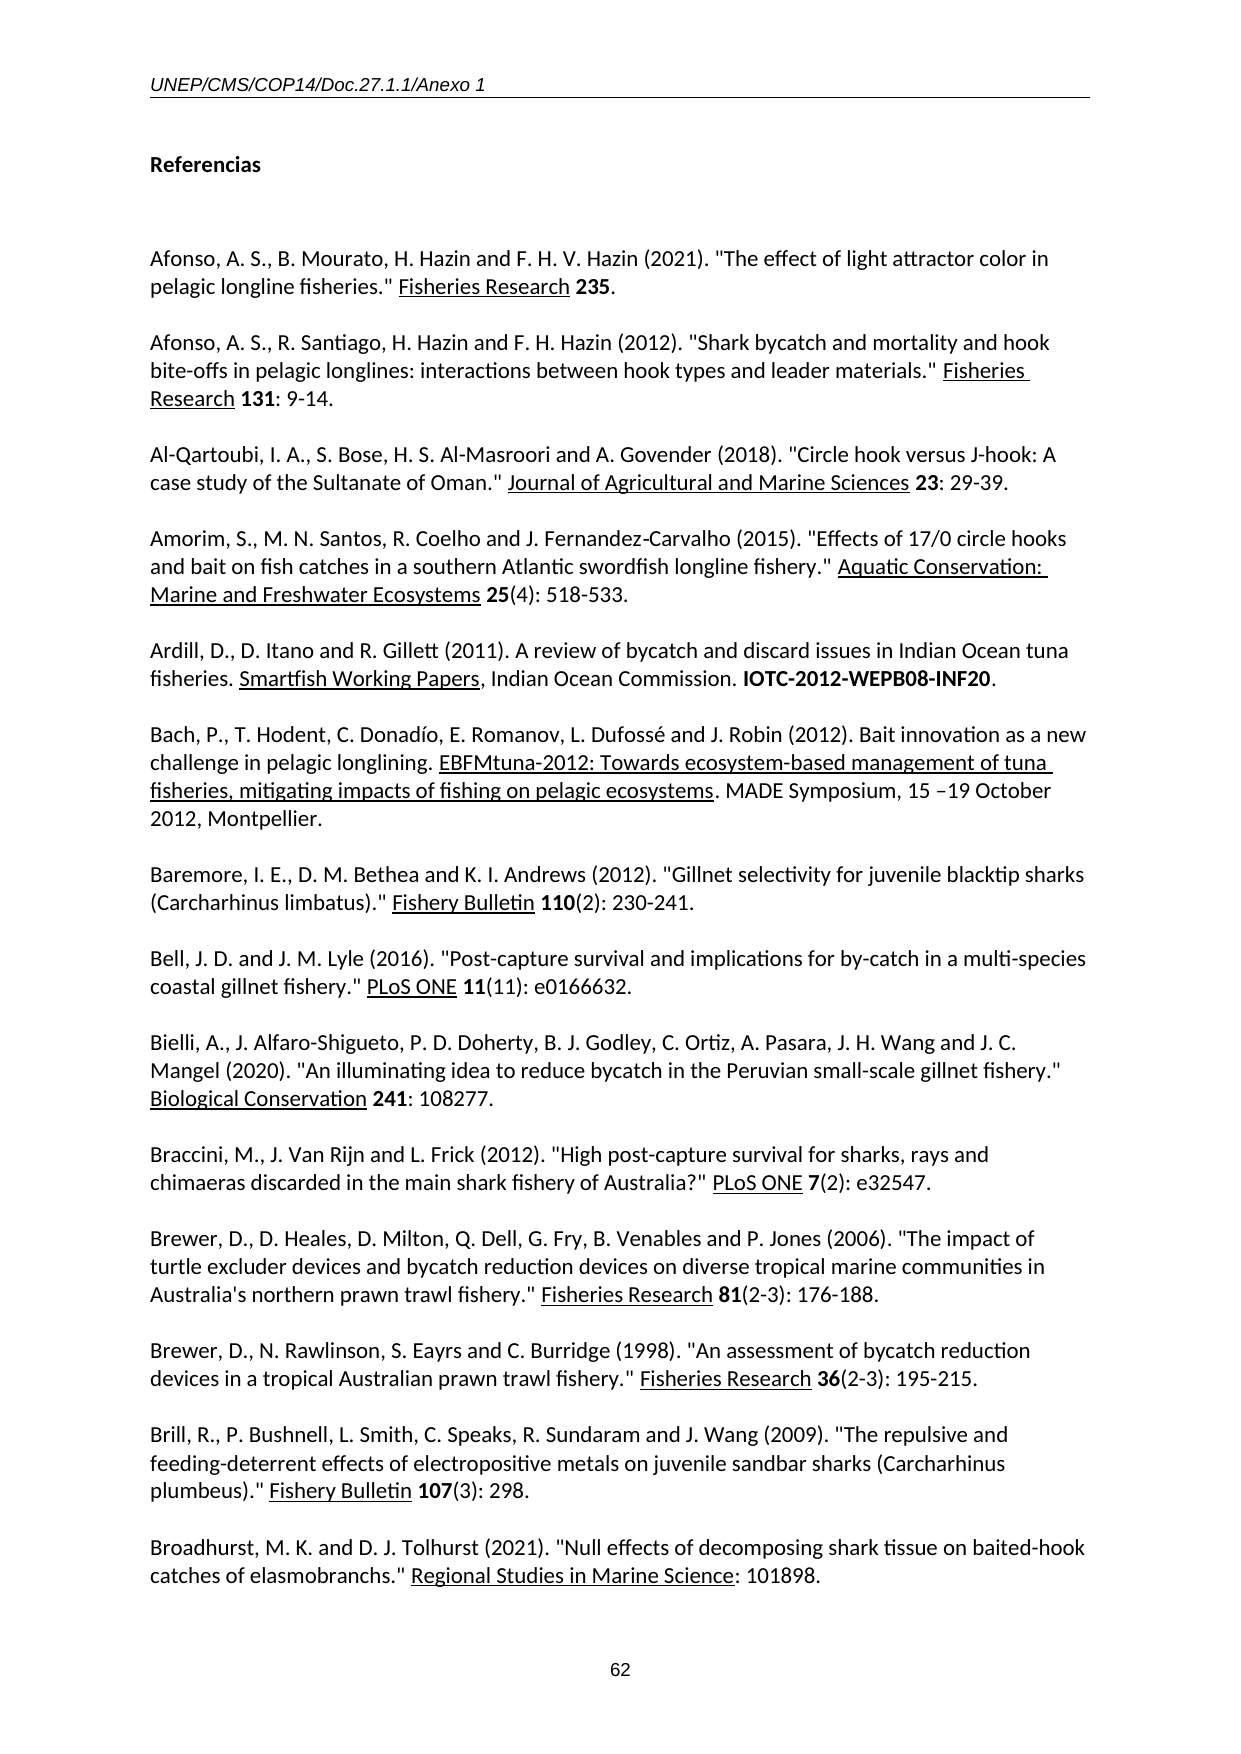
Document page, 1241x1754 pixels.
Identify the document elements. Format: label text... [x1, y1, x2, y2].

text Braccini, M., J. Van Rijn and L. Frick (2012). "High post-capture survival for sharks, rays and chimaeras discarded in the main shark fishery of Australia?" PLoS ONE 7(2): e32547. [150, 1140, 1090, 1196]
text Brewer, D., D. Heales, D. Milton, Q. Dell, G. Fry, B. Venables and P. Jones (2006). "The impact of turtle excluder devices and bycatch reduction devices on diverse tropical marine communities in Australia's northern prawn trawl fishery." Fisheries Research 81(2-3): 176-188. [150, 1224, 1090, 1308]
text Baremore, I. E., D. M. Bethea and K. I. Andrews (2012). "Gillnet selectivity for juvenile blacktip sharks (Carcharhinus limbatus)." Fishery Bulletin 110(2): 230-241. [150, 860, 1090, 916]
text Afonso, A. S., R. Santiago, H. Hazin and F. H. Hazin (2012). "Shark bycatch and mortality and hook bite-offs in pelagic longlines: interactions between hook types and leader materials." Fisheries Research 131: 9-14. [150, 328, 1090, 412]
text Afonso, A. S., B. Mourato, H. Hazin and F. H. V. Hazin (2021). "The effect of light attractor color in pelagic longline fisheries." Fisheries Research 235. [150, 244, 1090, 300]
text Broadhurst, M. K. and D. J. Tolhurst (2021). "Null effects of decomposing shark tissue on baited-hook catches of elasmobranchs." Regional Studies in Marine Science: 101898. [150, 1533, 1090, 1589]
text Bielli, A., J. Alfaro-Shigueto, P. D. Doherty, B. J. Godley, C. Ortiz, A. Pasara, J. H. Wang and J. C. Mangel (2020). "An illuminating idea to reduce bycatch in the Peruvian small-scale gillnet fishery." Biological Conservation 241: 108277. [150, 1028, 1090, 1112]
text Bach, P., T. Hodent, C. Donadío, E. Romanov, L. Dufossé and J. Robin (2012). Bait innovation as a new challenge in pelagic longlining. EBFMtuna-2012: Towards ecosystem-based management of tuna fisheries, mitigating impacts of fishing on pelagic ecosystems. MADE Symposium, 15 –19 October 2012, Montpellier. [150, 720, 1090, 832]
text Brill, R., P. Bushnell, L. Smith, C. Speaks, R. Sundaram and J. Wang (2009). "The repulsive and feeding-deterrent effects of electropositive metals on juvenile sandbar sharks (Carcharhinus plumbeus)." Fishery Bulletin 107(3): 298. [150, 1421, 1090, 1505]
text Ardill, D., D. Itano and R. Gillett (2011). A review of bycatch and discard issues in Indian Ocean tuna fisheries. Smartfish Working Papers, Indian Ocean Commission. IOTC-2012-WEPB08-INF20. [150, 636, 1090, 692]
text Bell, J. D. and J. M. Lyle (2016). "Post-capture survival and implications for by-catch in a multi-species coastal gillnet fishery." PLoS ONE 11(11): e0166632. [150, 944, 1090, 1000]
text Amorim, S., M. N. Santos, R. Coelho and J. Fernandez‐Carvalho (2015). "Effects of 17/0 circle hooks and bait on fish catches in a southern Atlantic swordfish longline fishery." Aquatic Conservation: Marine and Freshwater Ecosystems 25(4): 518-533. [150, 524, 1090, 608]
text Referencias [150, 150, 1090, 178]
text Brewer, D., N. Rawlinson, S. Eayrs and C. Burridge (1998). "An assessment of bycatch reduction devices in a tropical Australian prawn trawl fishery." Fisheries Research 36(2-3): 195-215. [150, 1337, 1090, 1393]
text Al-Qartoubi, I. A., S. Bose, H. S. Al-Masroori and A. Govender (2018). "Circle hook versus J-hook: A case study of the Sultanate of Oman." Journal of Agricultural and Marine Sciences 23: 29-39. [150, 440, 1090, 496]
